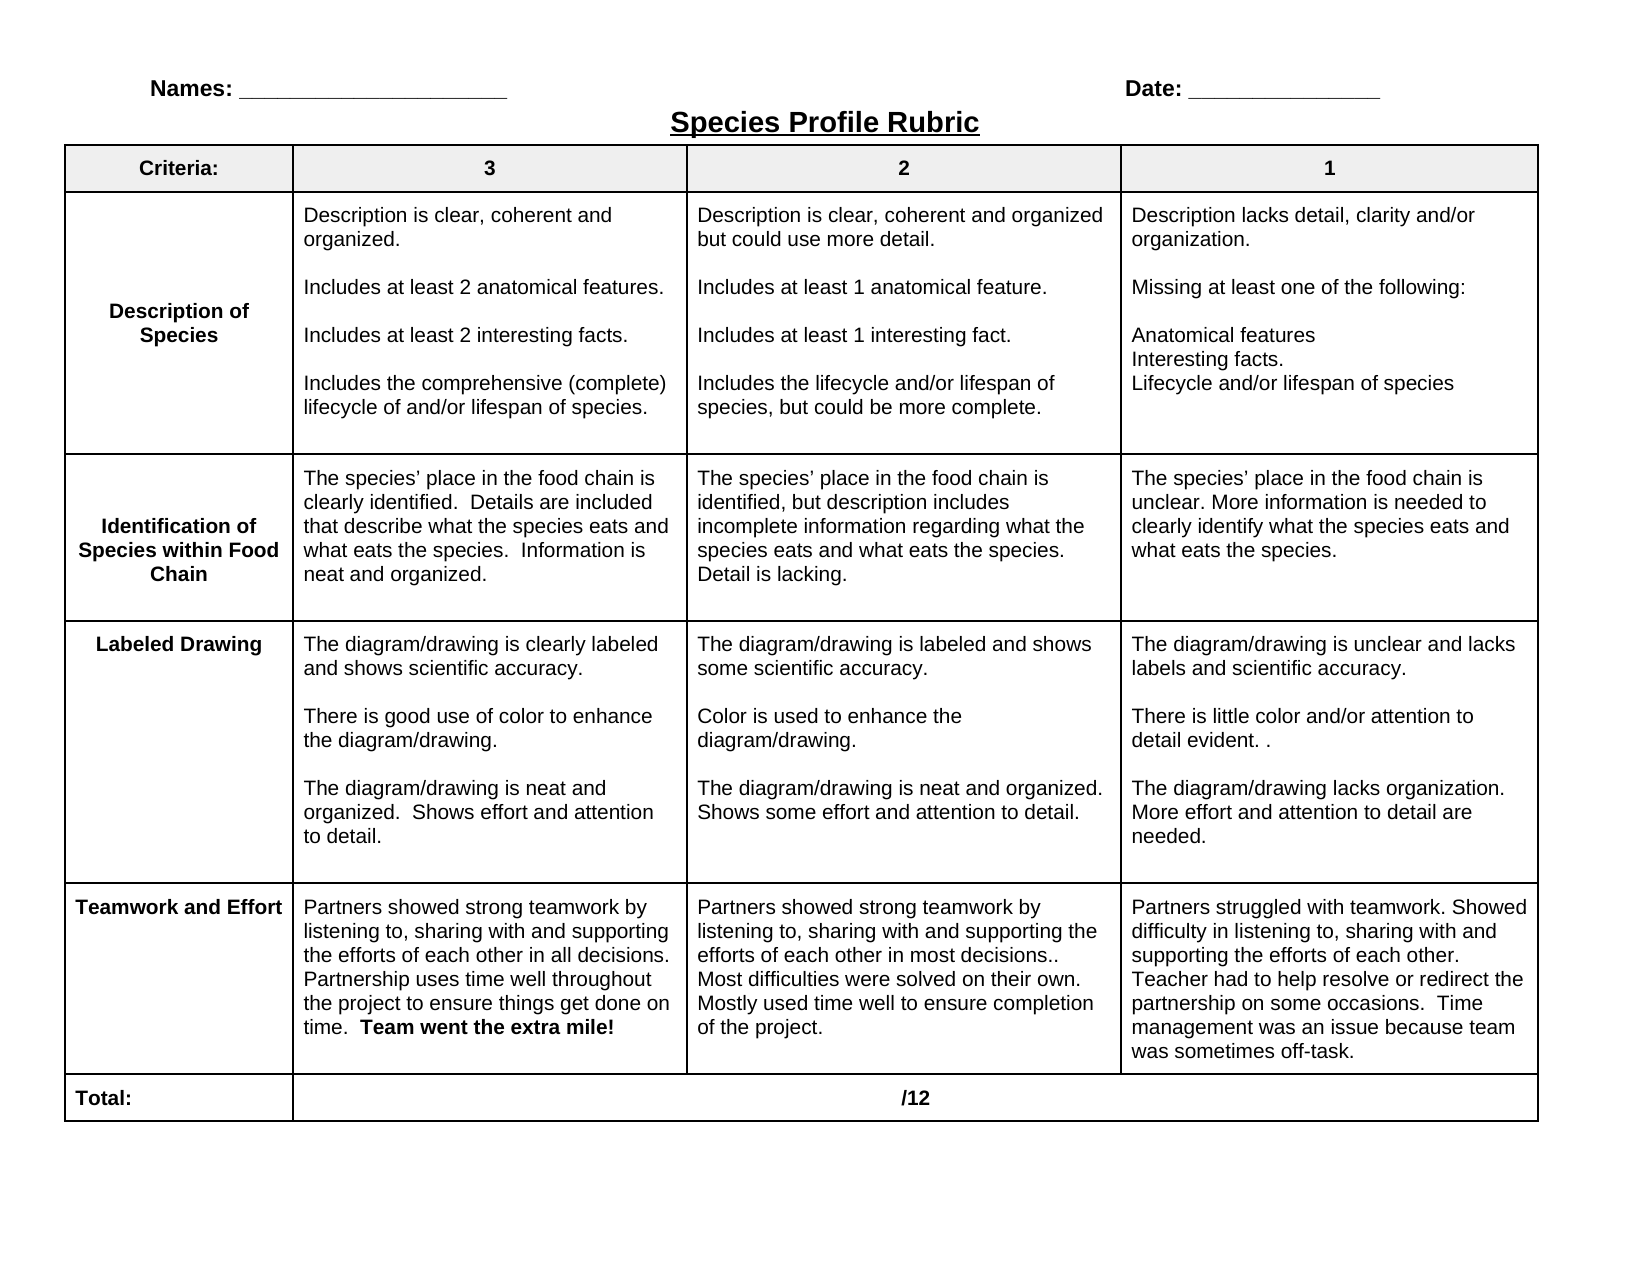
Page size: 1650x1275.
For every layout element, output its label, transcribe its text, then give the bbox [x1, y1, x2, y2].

table_cell Partners struggled with teamwork. Showed difficulty in listening to, sharing with and supporting the efforts of each other. Teacher had to help resolve or redirect the partnership on some occasions. Time management was an issue because team was sometimes off-task. [1122, 884, 1537, 1073]
table_cell The species’ place in the food chain is unclear. More information is needed to clearly identify what the species eats and what eats the species. [1122, 455, 1537, 620]
table_cell /12 [294, 1075, 1537, 1120]
table_cell Description of Species [66, 193, 292, 453]
table_header 3 [294, 146, 686, 191]
table_cell Partners showed strong teamwork by listening to, sharing with and supporting the efforts of each other in all decisions. Partnership uses time well throughout the project to ensure things get done on time. Team went the extra mile! [294, 884, 686, 1073]
table_cell Description is clear, coherent and organized. Includes at least 2 anatomical features. Includes at least 2 interesting facts. Includes the comprehensive (complete) lifecycle of and/or lifespan of species. [294, 193, 686, 453]
table_cell Total: [66, 1075, 292, 1120]
table_cell Partners showed strong teamwork by listening to, sharing with and supporting the efforts of each other in most decisions.. Most difficulties were solved on their own. Mostly used time well to ensure completion of the project. [688, 884, 1120, 1073]
table_header Criteria: [66, 146, 292, 191]
table_cell The diagram/drawing is clearly labeled and shows scientific accuracy. There is good use of color to enhance the diagram/drawing. The diagram/drawing is neat and organized. Shows effort and attention to detail. [294, 622, 686, 882]
text Species Profile Rubric [150, 105, 1500, 139]
table_cell Teamwork and Effort [66, 884, 292, 1073]
table_cell The species’ place in the food chain is clearly identified. Details are included that describe what the species eats and what eats the species. Information is neat and organized. [294, 455, 686, 620]
table_cell The diagram/drawing is labeled and shows some scientific accuracy. Color is used to enhance the diagram/drawing. The diagram/drawing is neat and organized. Shows some effort and attention to detail. [688, 622, 1120, 882]
table_cell Description lacks detail, clarity and/or organization. Missing at least one of the following: Anatomical features Interesting facts. Lifecycle and/or lifespan of species [1122, 193, 1537, 453]
table_cell The diagram/drawing is unclear and lacks labels and scientific accuracy. There is little color and/or attention to detail evident. . The diagram/drawing lacks organization. More effort and attention to detail are needed. [1122, 622, 1537, 882]
table_cell Labeled Drawing [66, 622, 292, 882]
table_cell Identification of Species within Food Chain [66, 455, 292, 620]
text Names: _____________________ Date: _______________ [150, 75, 1500, 101]
table_cell Description is clear, coherent and organized but could use more detail. Includes at least 1 anatomical feature. Includes at least 1 interesting fact. Includes the lifecycle and/or lifespan of species, but could be more complete. [688, 193, 1120, 453]
table_header 2 [688, 146, 1120, 191]
table_cell The species’ place in the food chain is identified, but description includes incomplete information regarding what the species eats and what eats the species. Detail is lacking. [688, 455, 1120, 620]
table_header 1 [1122, 146, 1537, 191]
